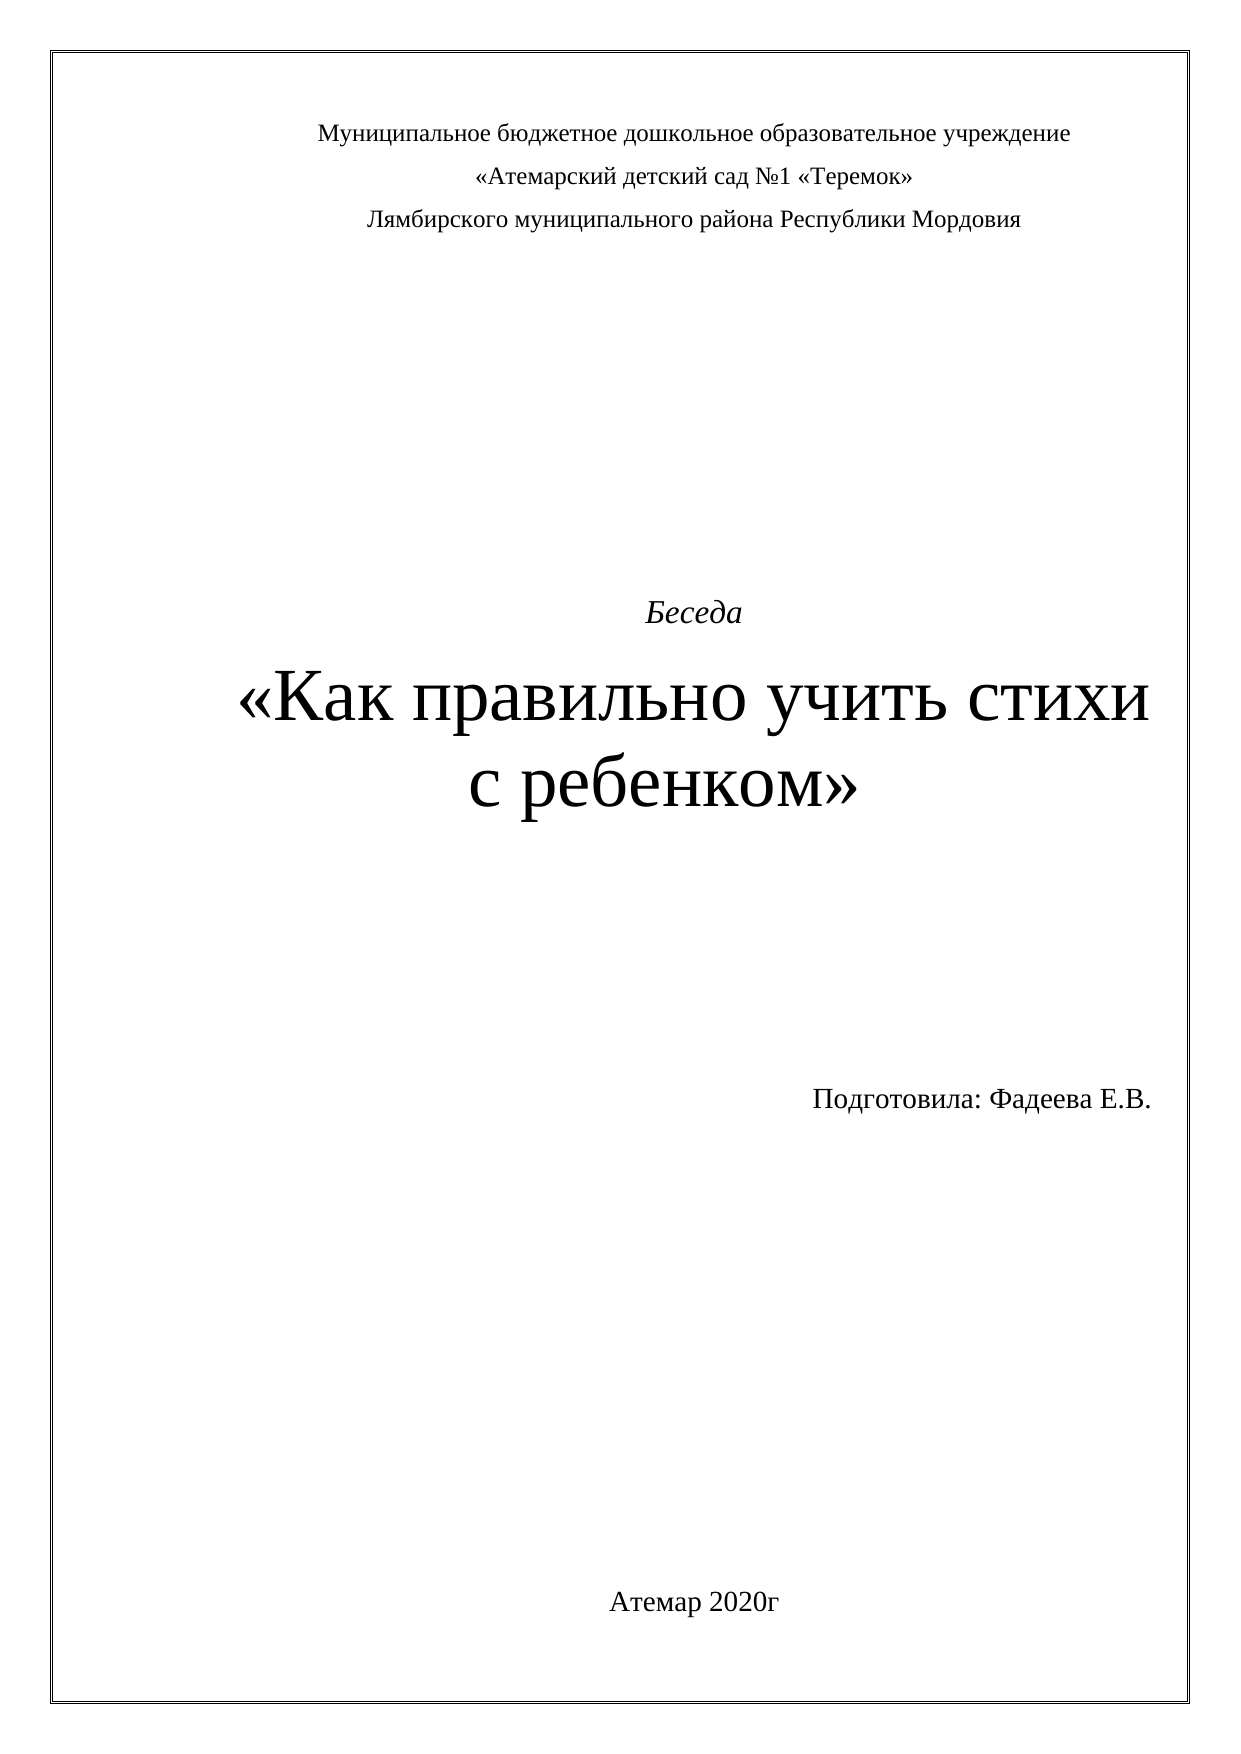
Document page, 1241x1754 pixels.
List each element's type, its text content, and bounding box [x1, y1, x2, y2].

text Лямбирского муниципального района Республики Мордовия [177, 204, 1152, 233]
text Беседа [177, 592, 1152, 631]
text Подготовила: Фадеева Е.В. [177, 1081, 1152, 1115]
text «Атемарский детский сад №1 «Теремок» [177, 161, 1152, 190]
text «Как правильно учить стихи с ребенком» [177, 650, 1152, 822]
text Муниципальное бюджетное дошкольное образовательное учреждение [177, 118, 1152, 147]
text Атемар 2020г [177, 1584, 1152, 1618]
